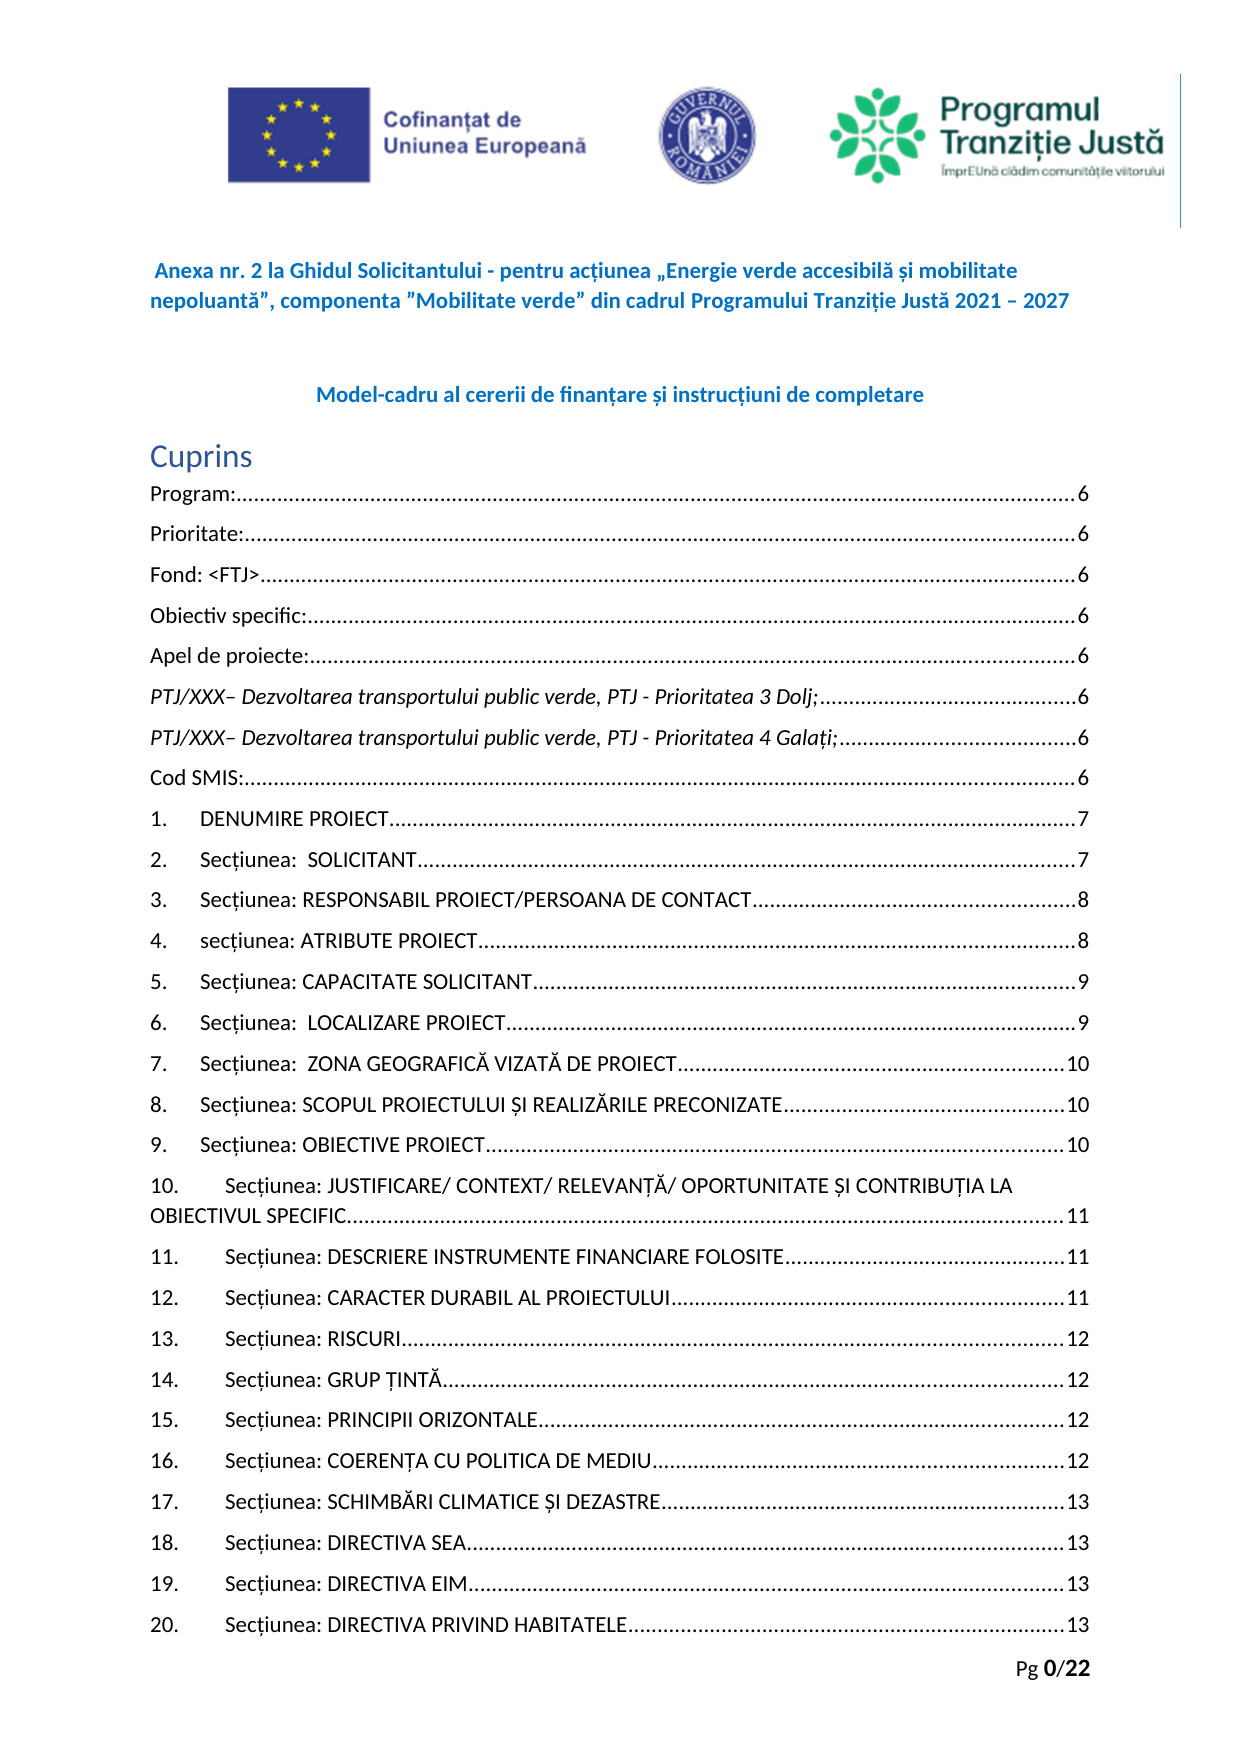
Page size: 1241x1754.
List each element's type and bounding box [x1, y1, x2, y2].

picture [227, 86, 1167, 188]
